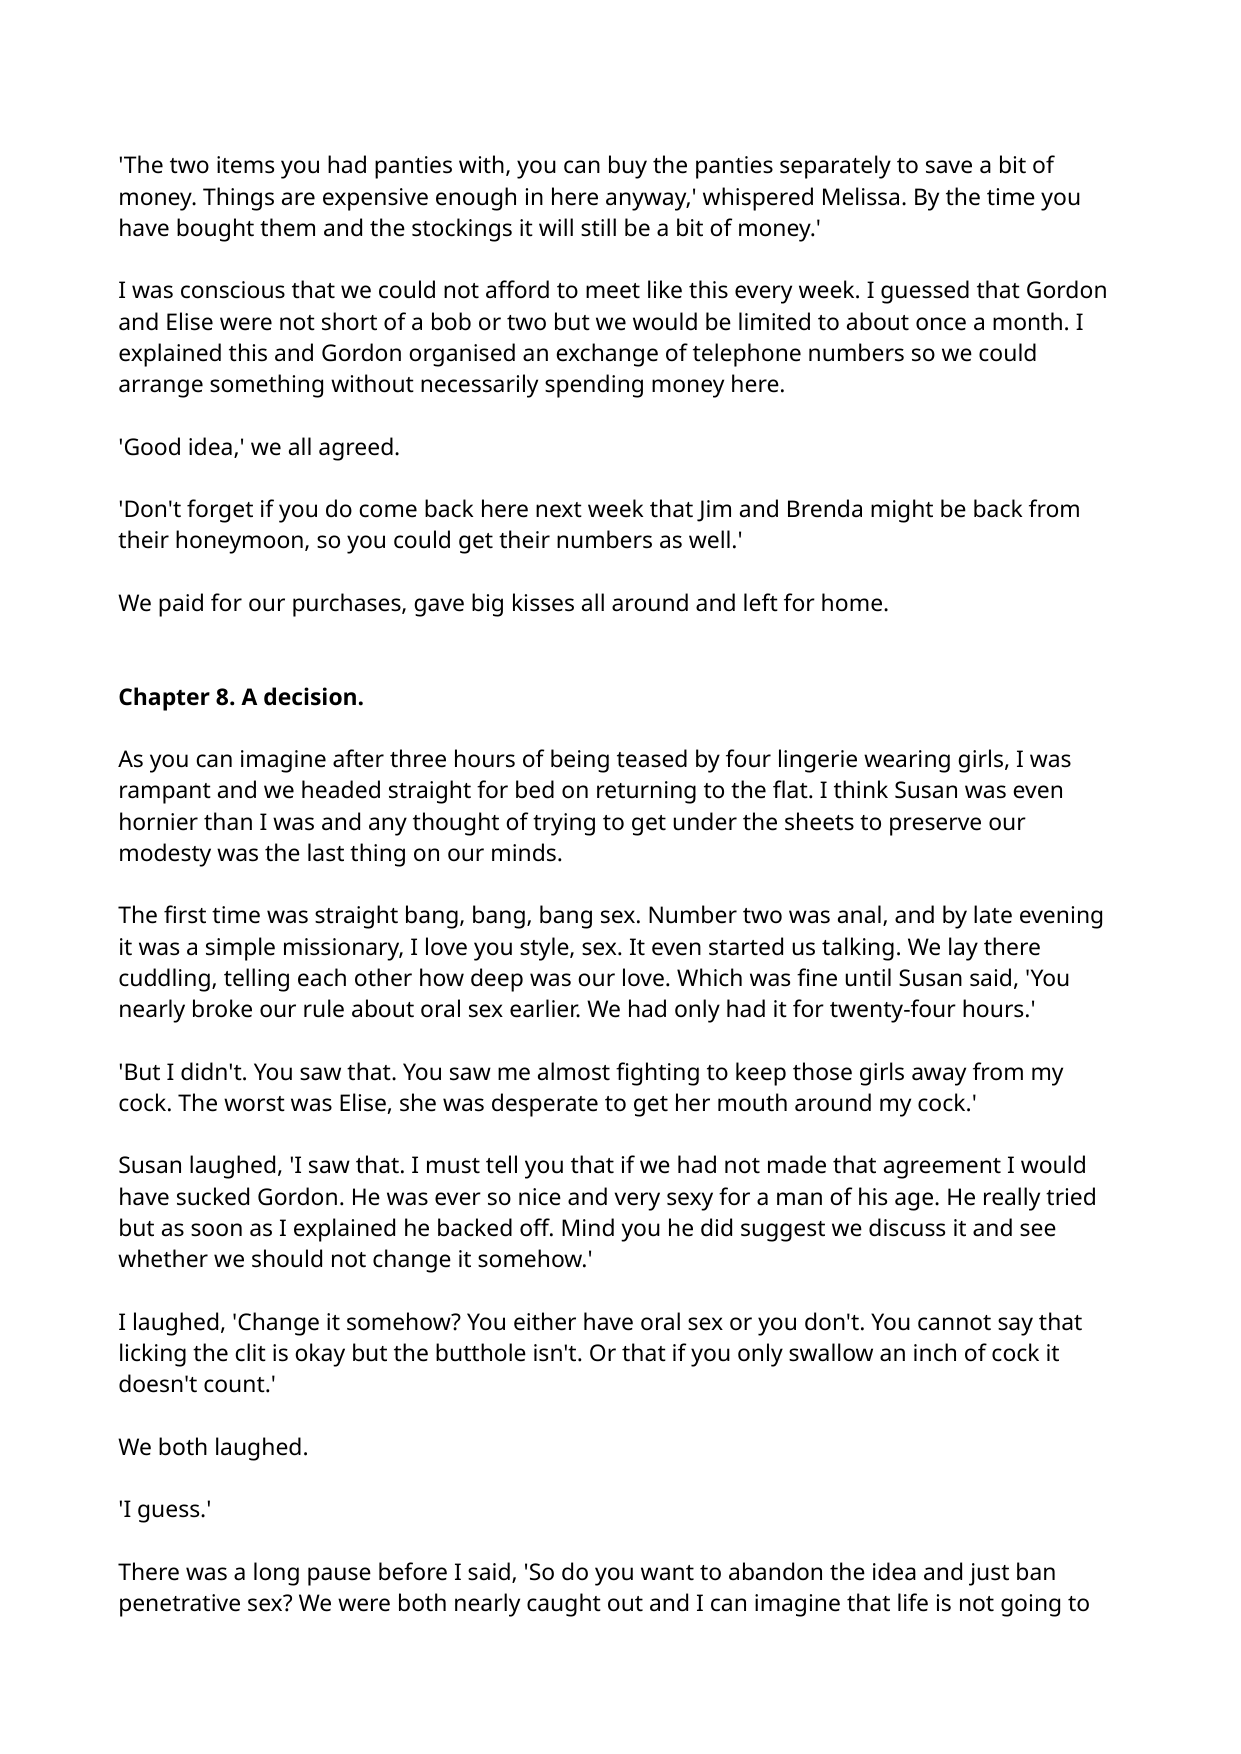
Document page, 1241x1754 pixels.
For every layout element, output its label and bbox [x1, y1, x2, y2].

text [118, 118, 1122, 618]
text [118, 681, 1122, 1618]
